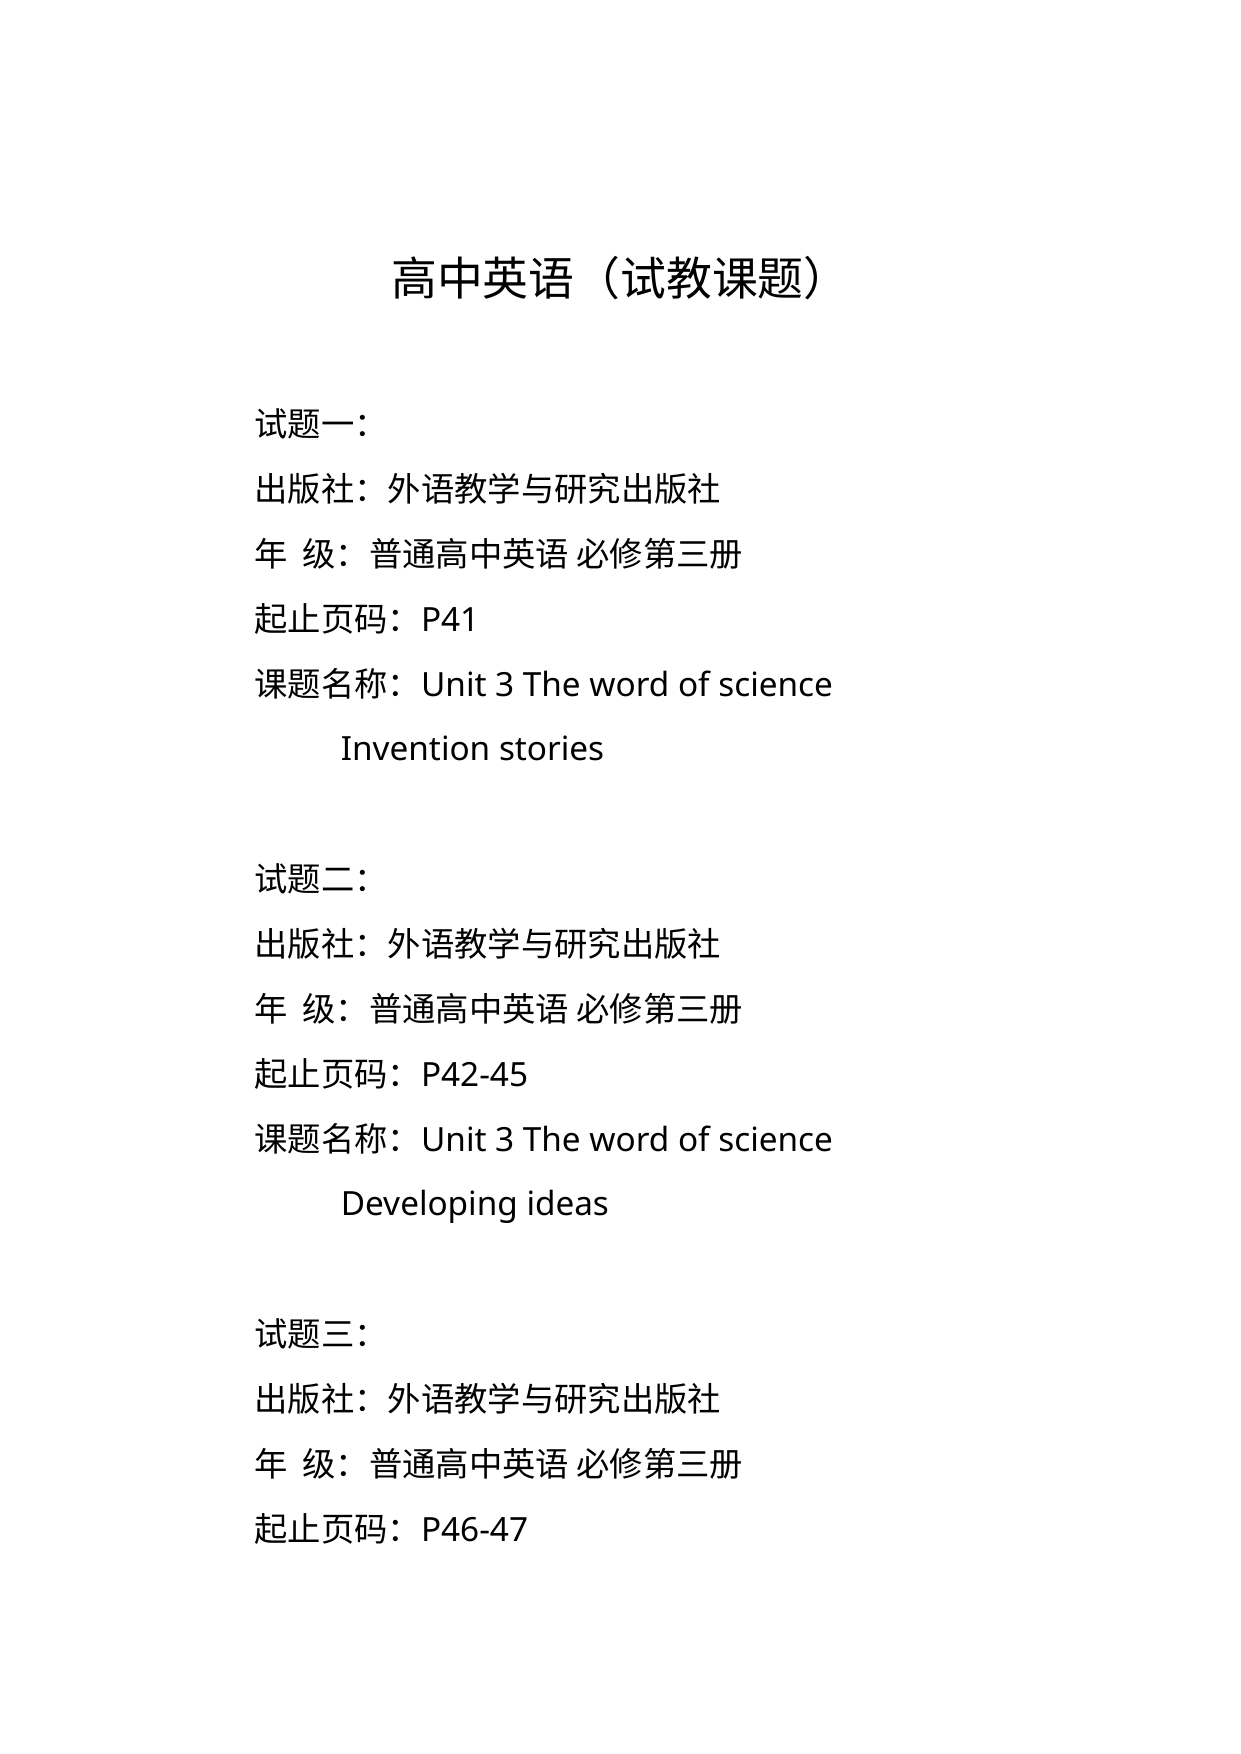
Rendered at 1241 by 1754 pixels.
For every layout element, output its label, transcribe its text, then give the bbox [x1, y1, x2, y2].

text 高中英语（试教课题） [187, 227, 1053, 324]
text 试题一： [187, 389, 1053, 454]
text 年 级：普通高中英语 必修第三册 [187, 974, 1053, 1039]
text 起止页码：P46-47 [187, 1494, 1053, 1559]
text Invention stories [187, 714, 1053, 779]
text 起止页码：P41 [187, 584, 1053, 649]
text 起止页码：P42-45 [187, 1039, 1053, 1104]
text 年 级：普通高中英语 必修第三册 [187, 519, 1053, 584]
text 课题名称：Unit 3 The word of science [187, 649, 1053, 714]
text 年 级：普通高中英语 必修第三册 [187, 1429, 1053, 1494]
text 试题二： [187, 844, 1053, 909]
text 出版社：外语教学与研究出版社 [187, 454, 1053, 519]
text 试题三： [187, 1299, 1053, 1364]
text 出版社：外语教学与研究出版社 [187, 1364, 1053, 1429]
text Developing ideas [187, 1169, 1053, 1234]
text 课题名称：Unit 3 The word of science [187, 1104, 1053, 1169]
text 出版社：外语教学与研究出版社 [187, 909, 1053, 974]
